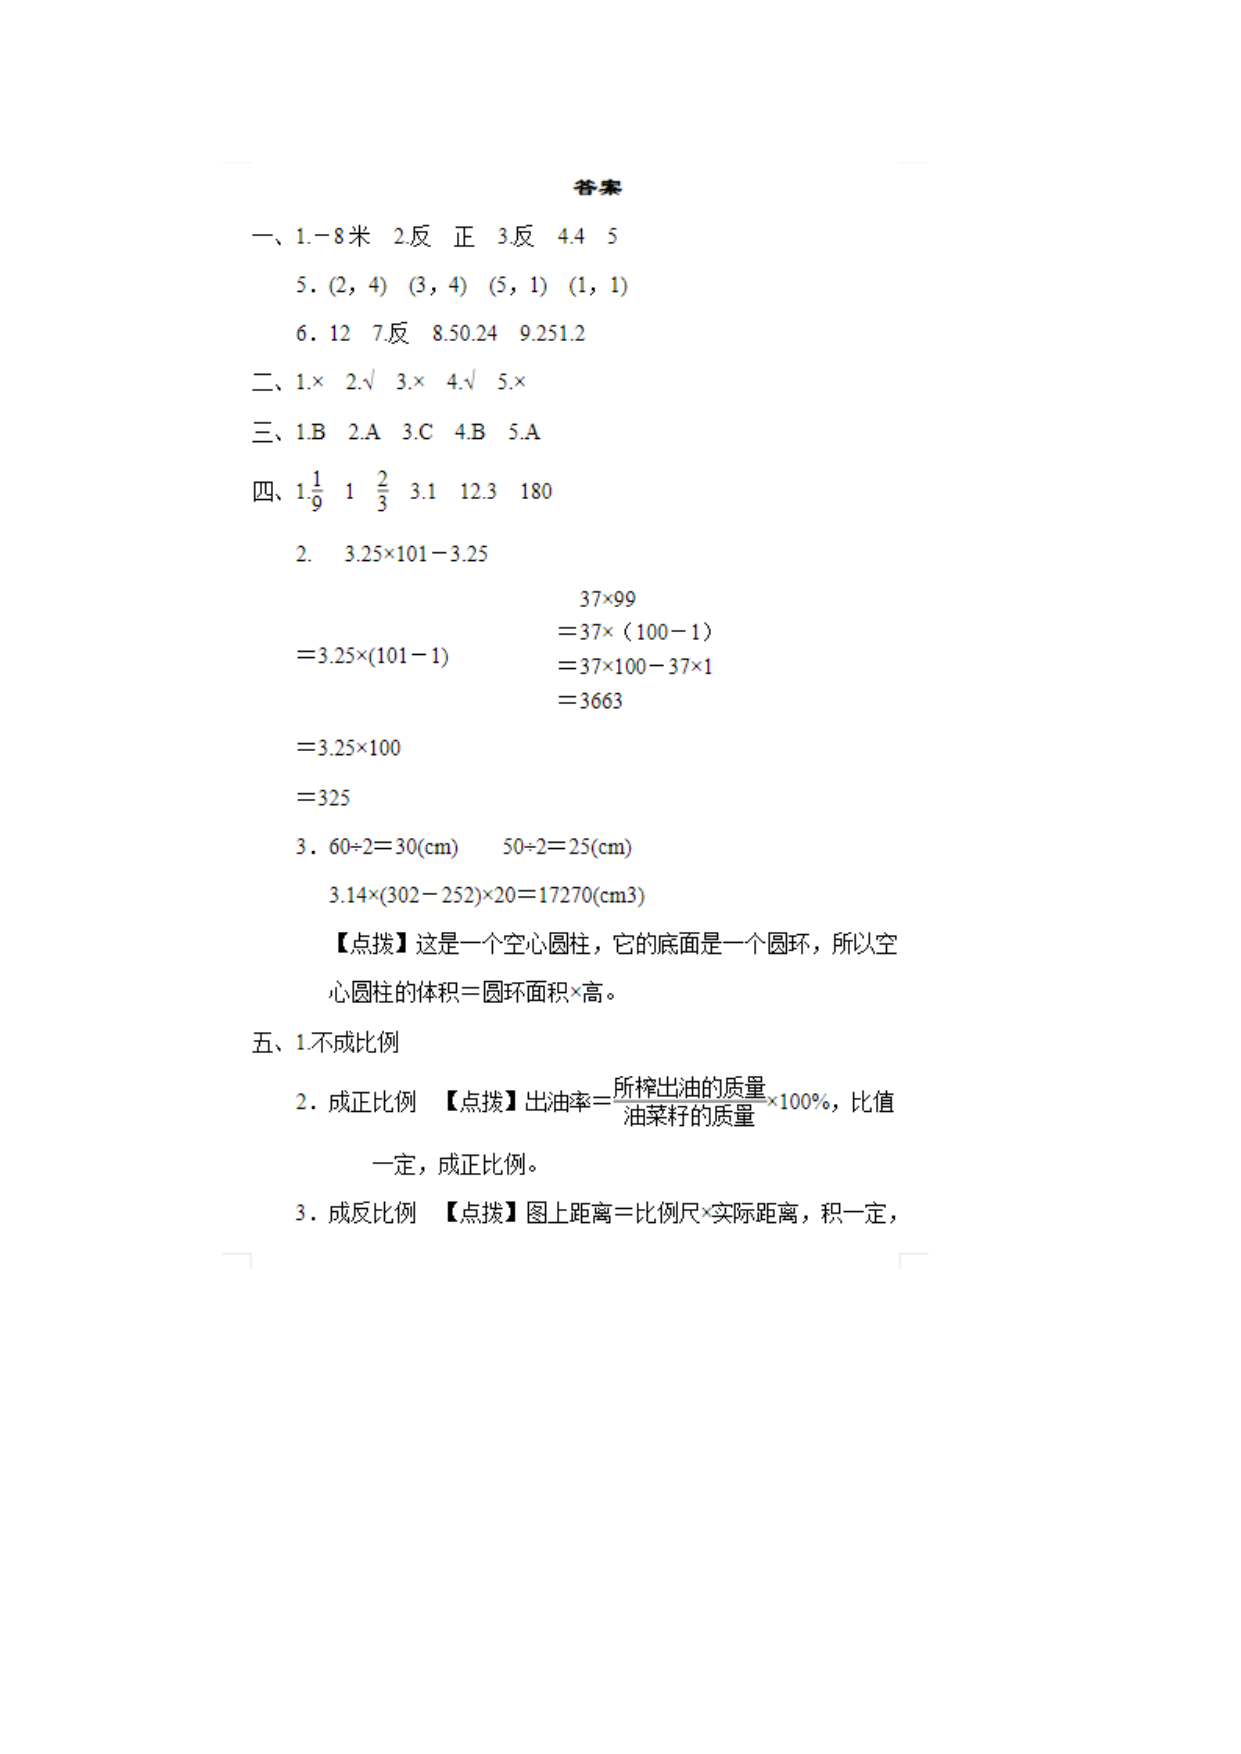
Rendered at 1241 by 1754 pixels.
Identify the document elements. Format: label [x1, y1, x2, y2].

picture [187, 162, 972, 1269]
